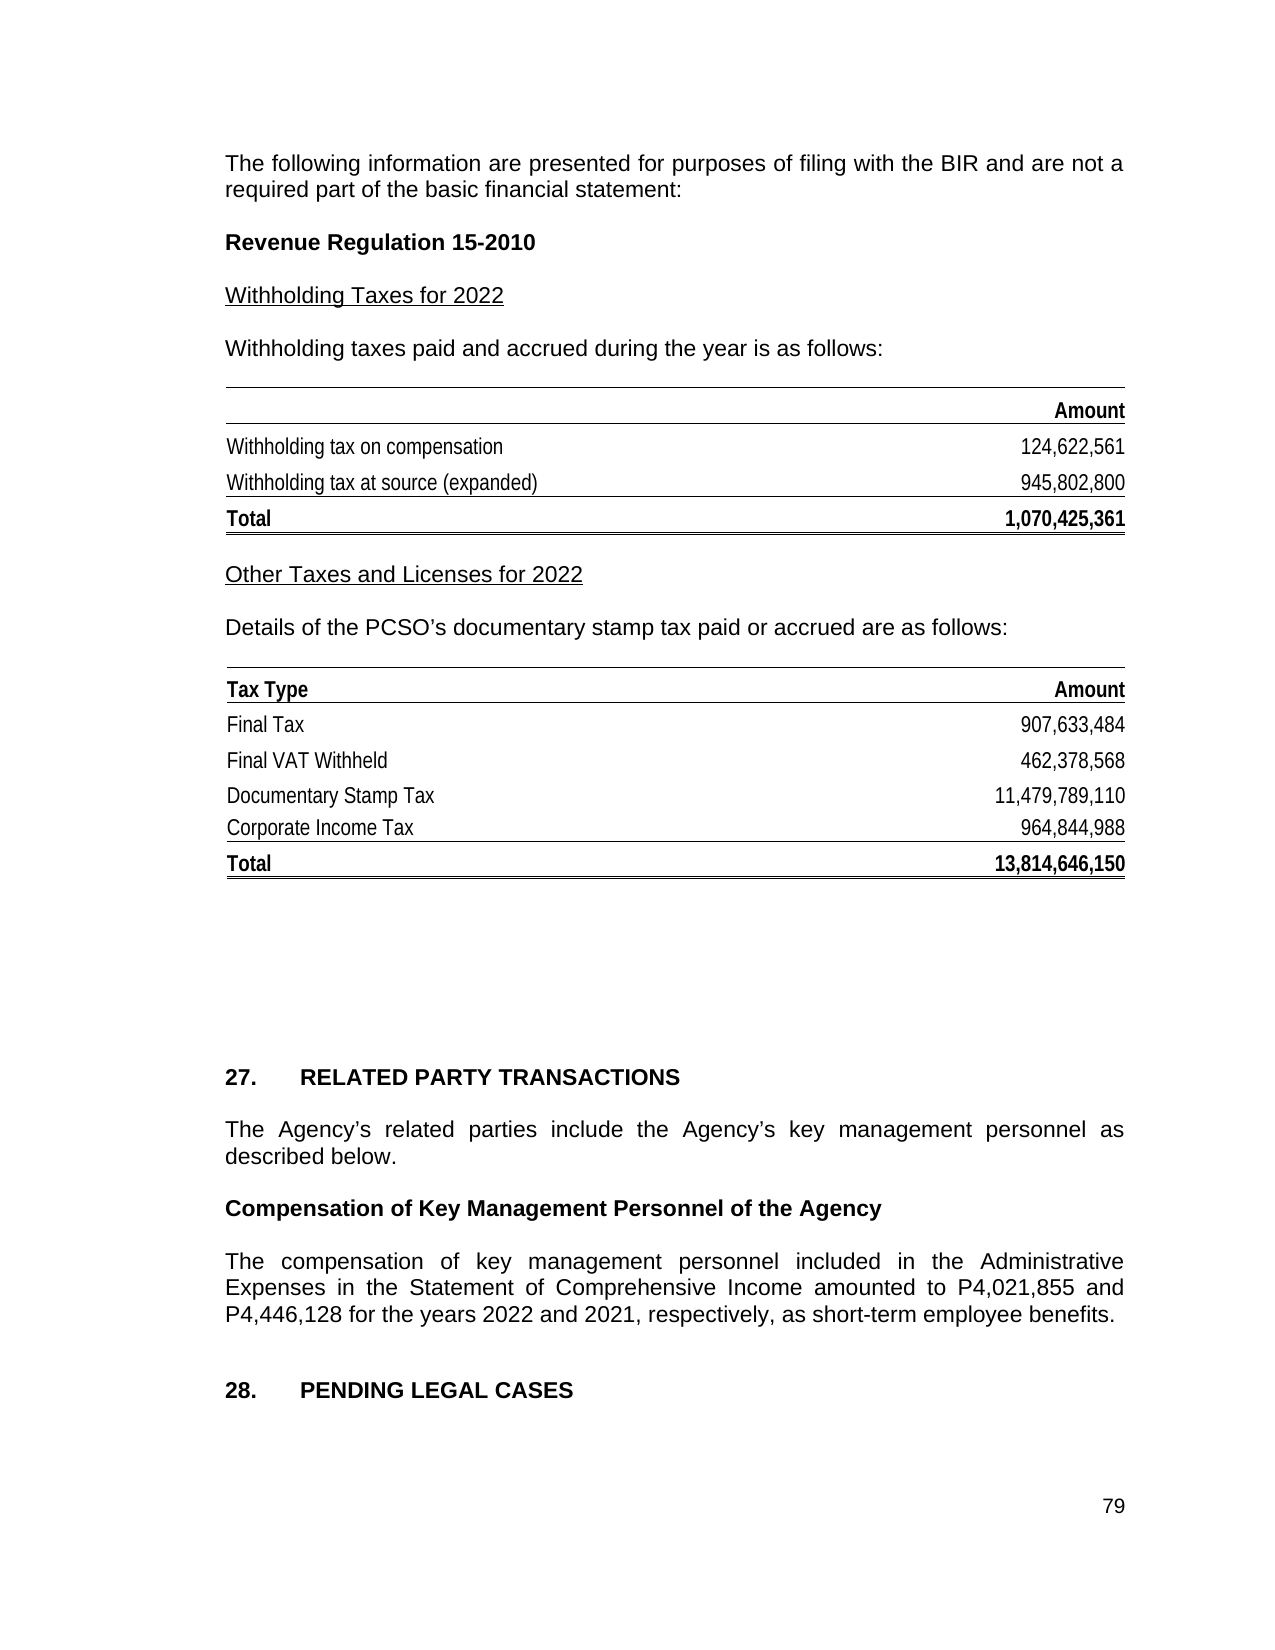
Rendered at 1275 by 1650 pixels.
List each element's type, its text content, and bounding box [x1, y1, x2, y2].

text Compensation of Key Management Personnel of the Agency [225, 1195, 1125, 1222]
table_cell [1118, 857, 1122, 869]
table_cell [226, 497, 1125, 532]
text Withholding Taxes for 2022 [225, 282, 1125, 308]
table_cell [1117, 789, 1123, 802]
text The Agency’s related parties include the Agency’s key management personnel as described below. [225, 1116, 1125, 1169]
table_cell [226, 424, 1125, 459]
text Revenue Regulation 15-2010 [225, 229, 1125, 255]
text Withholding taxes paid and accrued during the year is as follows: [225, 334, 1125, 361]
list RELATED PARTY TRANSACTIONS [225, 1063, 1125, 1090]
text Other Taxes and Licenses for 2022 [225, 561, 1125, 588]
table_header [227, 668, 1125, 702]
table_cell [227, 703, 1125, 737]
text The following information are presented for purposes of filing with the BIR and are not a required part of the basic financial statement: [225, 150, 1125, 203]
list Details of the PCSO’s documentary stamp tax paid or accrued are as follows: [225, 614, 1125, 640]
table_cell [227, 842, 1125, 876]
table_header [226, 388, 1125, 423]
list PENDING LEGAL CASES [225, 1377, 1125, 1404]
text The compensation of key management personnel included in the Administrative Expenses in the Statement of Comprehensive Income amounted to P4,021,855 and P4,446,128 for the years 2022 and 2021, respectively, as short-term employee benefits. [225, 1248, 1125, 1327]
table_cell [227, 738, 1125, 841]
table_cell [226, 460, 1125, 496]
